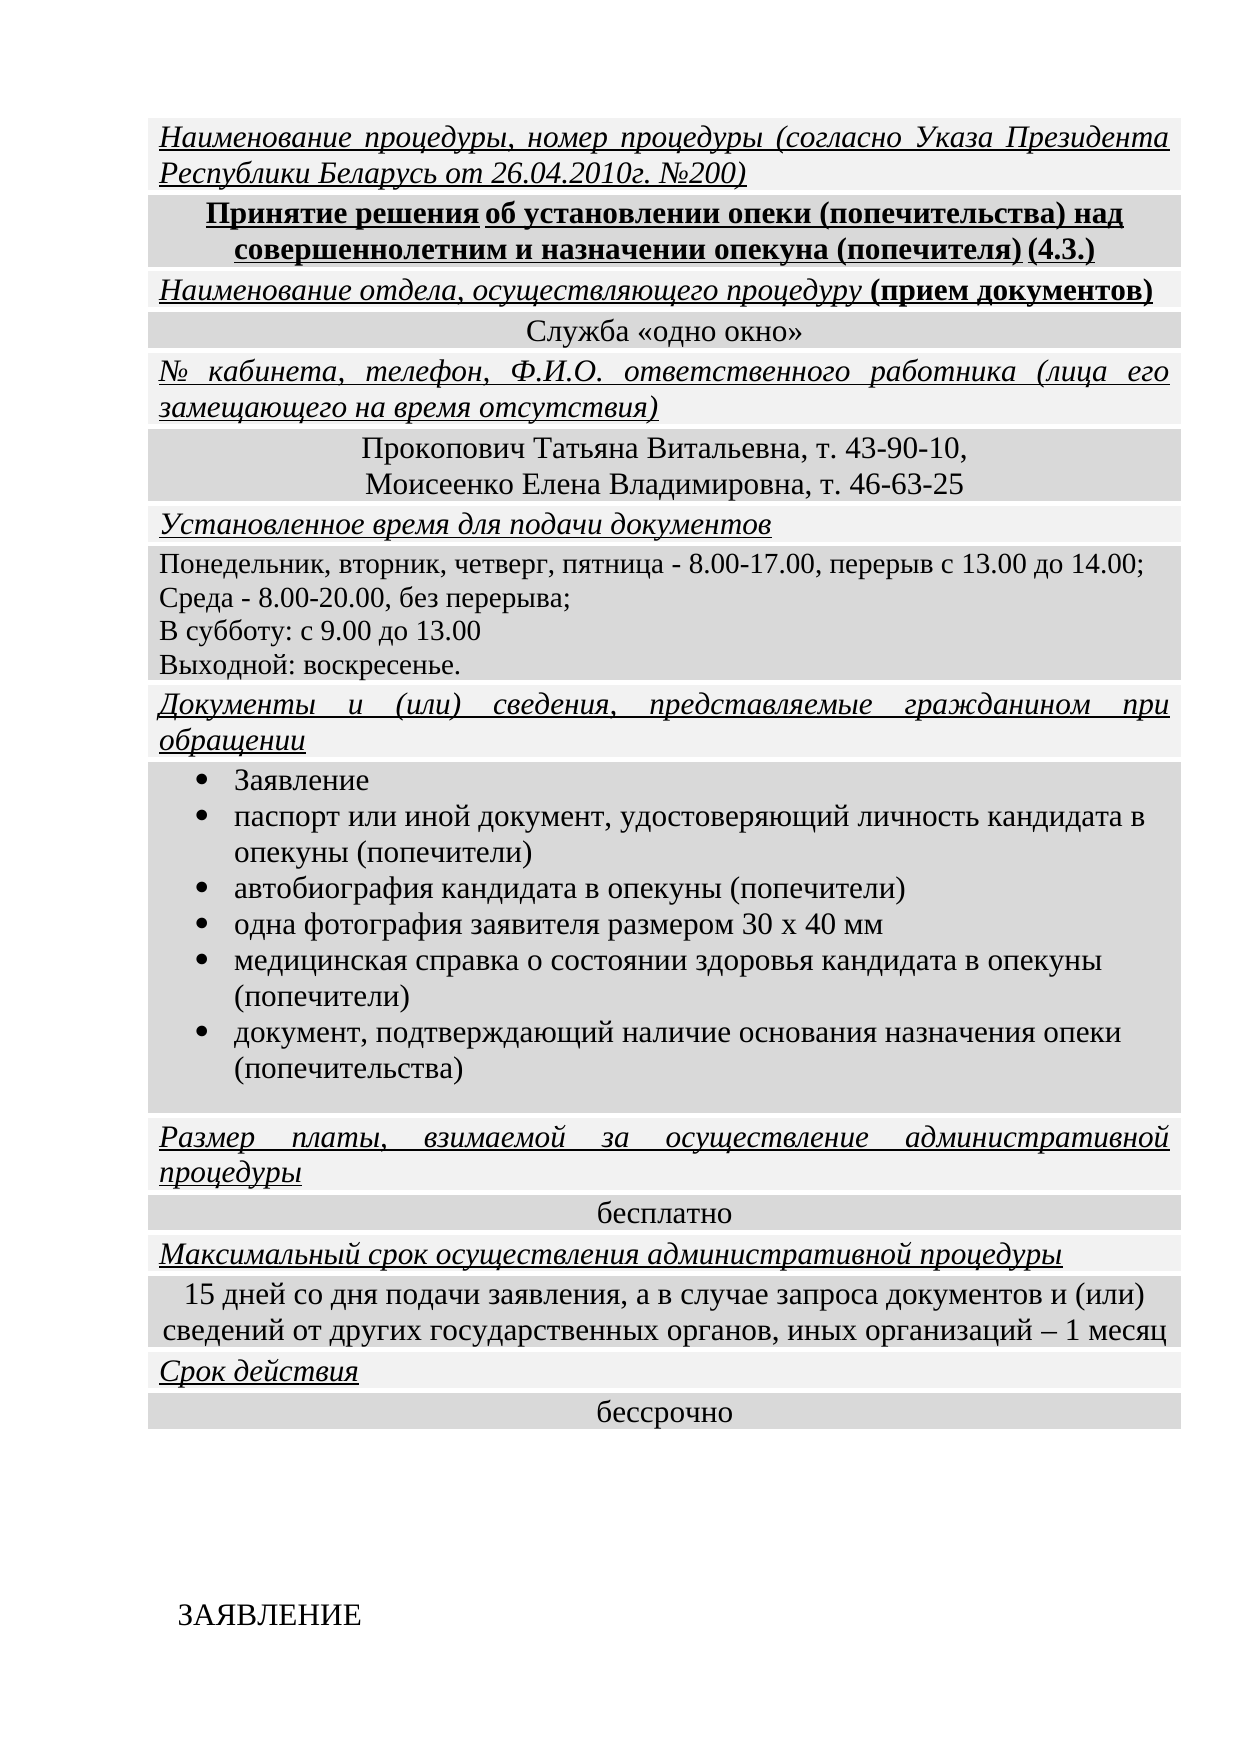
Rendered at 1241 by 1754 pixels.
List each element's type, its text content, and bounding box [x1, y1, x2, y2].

table_cell 15 дней со дня подачи заявления, а в случае запроса документов и (или) сведений от других государственных органов, иных организаций – 1 месяц [148, 1276, 1181, 1347]
table_cell Срок действия [148, 1352, 1181, 1388]
table_cell Максимальный срок осуществления административной процедуры [148, 1235, 1181, 1271]
table_cell Размер платы, взимаемой за осуществление административной процедуры [148, 1118, 1181, 1190]
table_cell Документы и (или) сведения, представляемые гражданином при обращении [148, 685, 1181, 757]
table_cell Заявление паспорт или иной документ, удостоверяющий личность кандидата в опекуны (попечители) автобиография кандидата в опекуны (попечители) одна фотография заявителя размером 30 х 40 мм медицинская справка о состоянии здоровья кандидата в опекуны (попечители) документ, подтверждающий наличие основания назначения опеки (попечительства) [148, 762, 1181, 1113]
table_cell Установленное время для подачи документов [148, 506, 1181, 542]
table_cell Служба «одно окно» [148, 312, 1181, 348]
table_cell бессрочно [148, 1393, 1181, 1429]
text ЗАЯВЛЕНИЕ [177, 1596, 1152, 1632]
table_cell Наименование отдела, осуществляющего процедуру (прием документов) [148, 271, 1181, 307]
table_header Наименование процедуры, номер процедуры (согласно Указа Президента Республики Беларусь от 26.04.2010г. №200) [148, 118, 1181, 190]
table_cell бесплатно [148, 1195, 1181, 1230]
table_cell Прокопович Татьяна Витальевна, т. 43-90-10, Моисеенко Елена Владимировна, т. 46-63-25 [148, 429, 1181, 501]
table_cell Принятие решения об установлении опеки (попечительства) над совершеннолетним и назначении опекуна (попечителя) (4.3.) [148, 195, 1181, 267]
table_cell № кабинета, телефон, Ф.И.О. ответственного работника (лица его замещающего на время отсутствия) [148, 353, 1181, 424]
table_cell Понедельник, вторник, четверг, пятница - 8.00-17.00, перерыв с 13.00 до 14.00; Среда - 8.00-20.00, без перерыва; В субботу: с 9.00 до 13.00 Выходной: воскресенье. [148, 546, 1181, 680]
